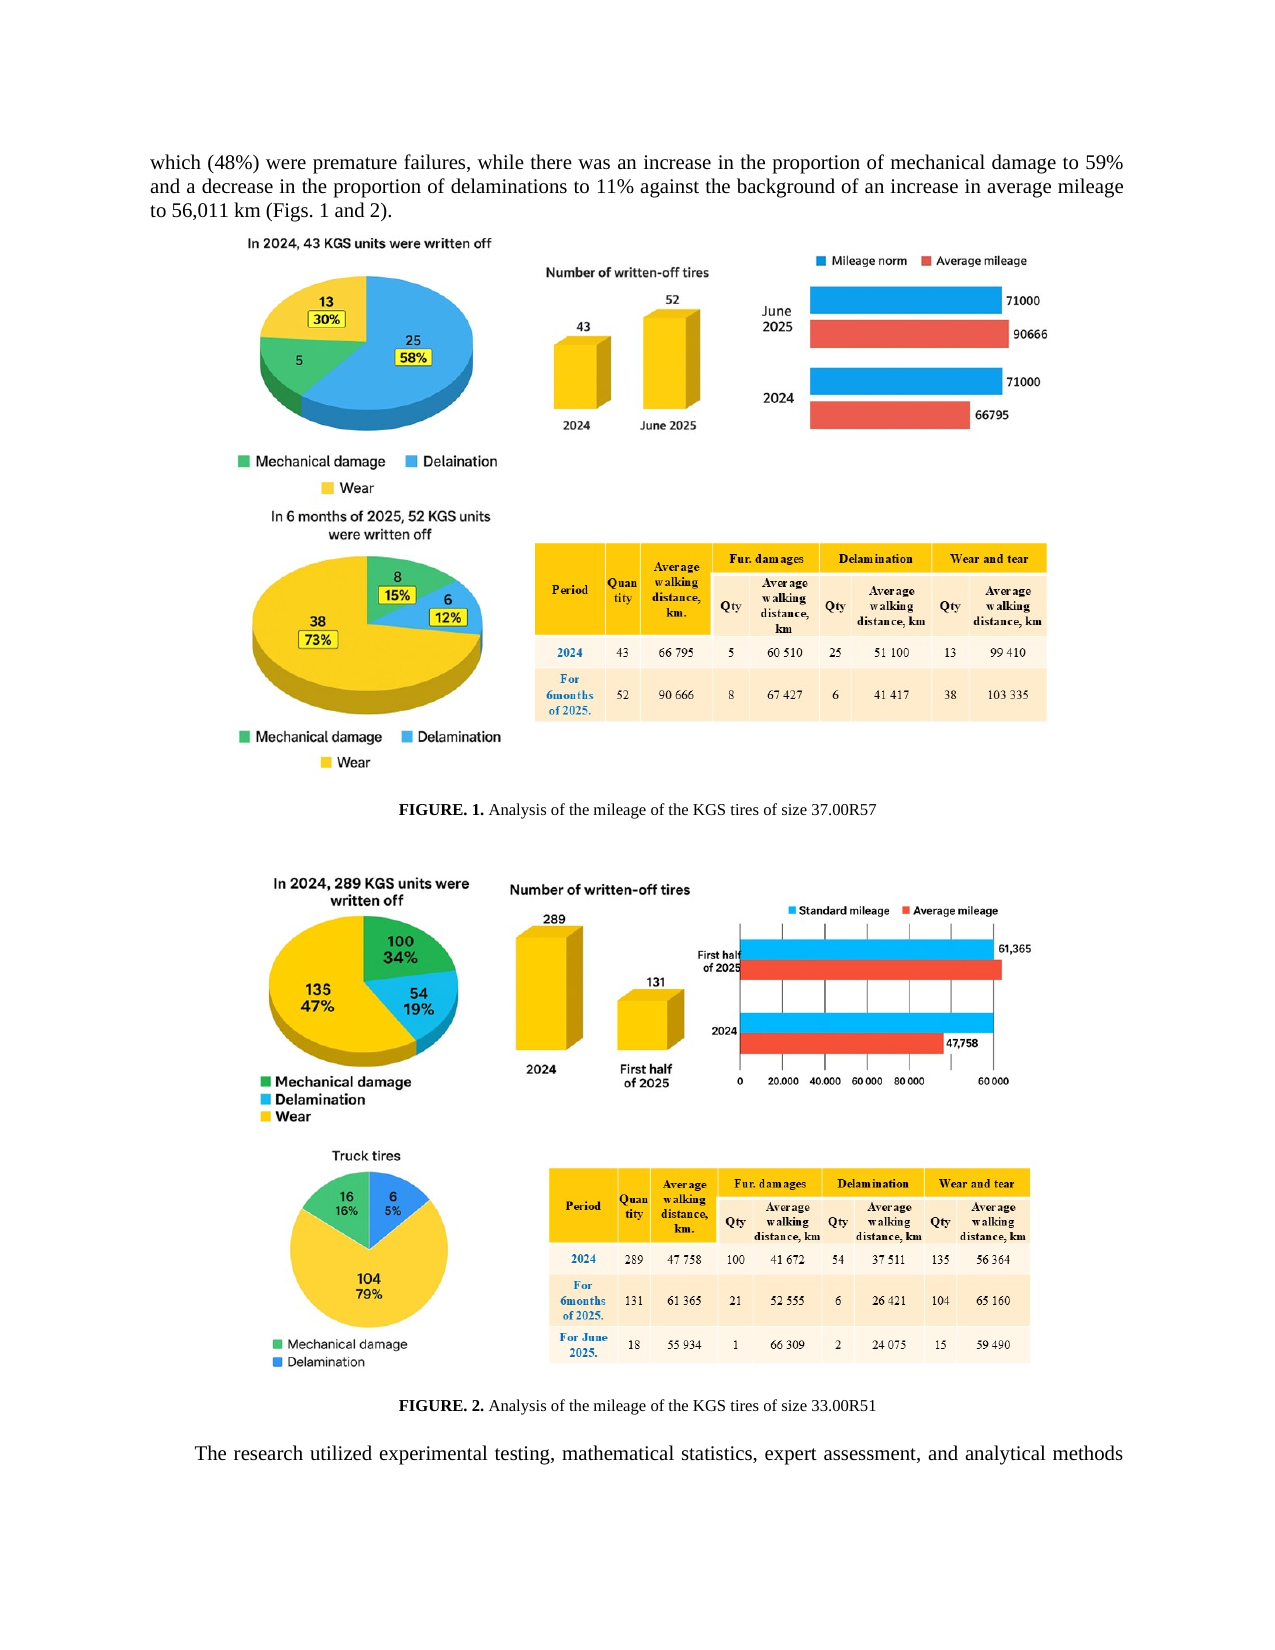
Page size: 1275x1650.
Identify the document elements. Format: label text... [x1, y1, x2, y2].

picture [220, 222, 1055, 800]
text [150, 1441, 1125, 1465]
text FIGURE. 2. Analysis of the mileage of the KGS tires of size 33.00R51 [150, 1396, 1125, 1415]
picture [234, 837, 1041, 1396]
text FIGURE. 1. Analysis of the mileage of the KGS tires of size 37.00R57 [150, 799, 1125, 819]
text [150, 150, 1125, 222]
